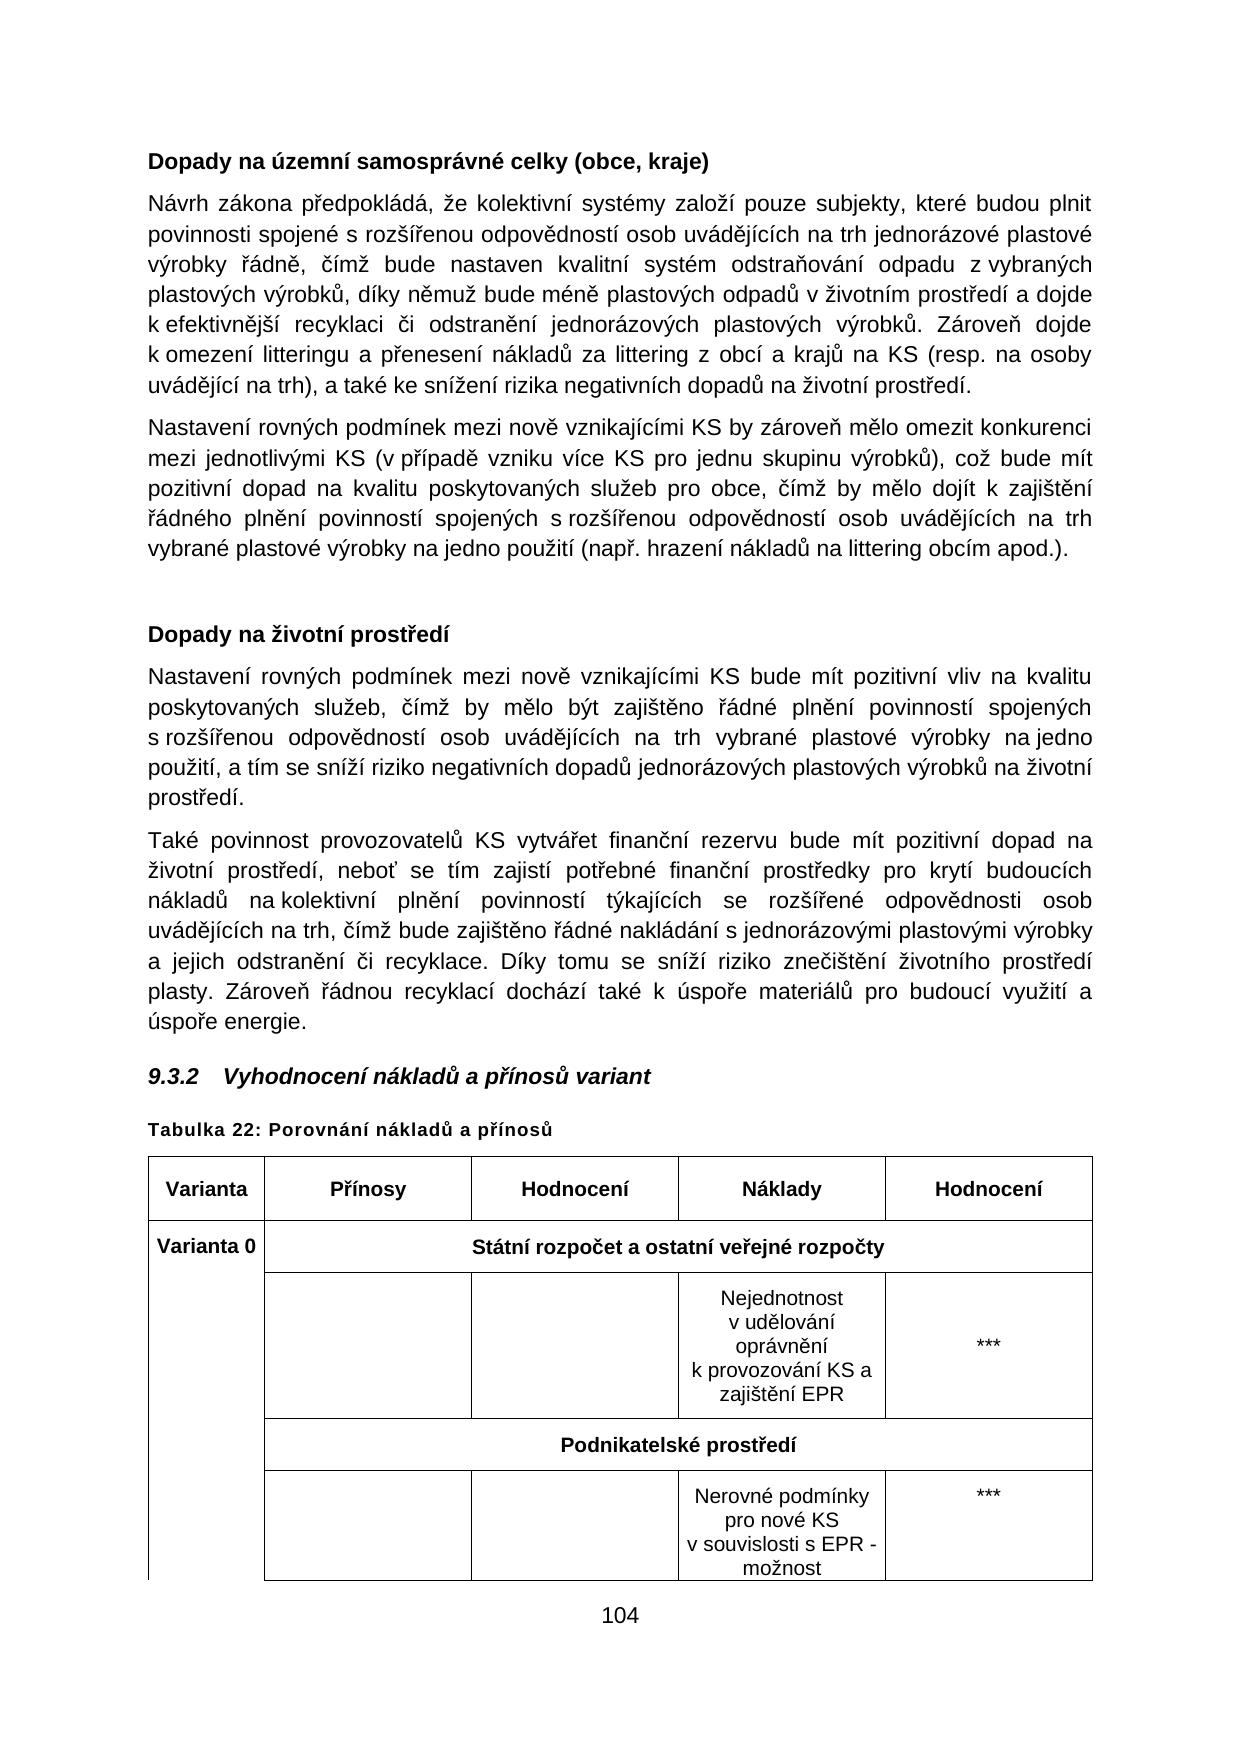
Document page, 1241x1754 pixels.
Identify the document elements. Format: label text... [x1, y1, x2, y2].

text Dopady na územní samosprávné celky (obce, kraje) [148, 148, 1093, 174]
table_cell [265, 1273, 471, 1418]
table_cell *** [886, 1273, 1092, 1418]
text Tabulka 22: Porovnání nákladů a přínosů [148, 1118, 1093, 1140]
table_header Hodnocení [886, 1157, 1092, 1220]
table_cell [472, 1273, 678, 1418]
table_cell Nejednotnost v udělování oprávnění k provozování KS a zajištění EPR [679, 1273, 885, 1418]
table_cell *** [886, 1471, 1092, 1579]
table_cell [472, 1471, 678, 1579]
table_cell Podnikatelské prostředí [265, 1419, 1092, 1470]
text Návrh zákona předpokládá, že kolektivní systémy založí pouze subjekty, které budou plnit povinnosti spojené s rozšířenou odpovědností osob uvádějících na trh jednorázové plastové výrobky řádně, čímž bude nastaven kvalitní systém odstraňování odpadu z vybraných plastových výrobků, díky němuž bude méně plastových odpadů v životním prostředí a dojde k efektivnější recyklaci či odstranění jednorázových plastových výrobků. Zároveň dojde k omezení litteringu a přenesení nákladů za littering z obcí a krajů na KS (resp. na osoby uvádějící na trh), a také ke snížení rizika negativních dopadů na životní prostředí. [148, 190, 1093, 398]
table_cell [679, 1471, 885, 1579]
table_cell Státní rozpočet a ostatní veřejné rozpočty [265, 1221, 1092, 1272]
text Nastavení rovných podmínek mezi nově vznikajícími KS bude mít pozitivní vliv na kvalitu poskytovaných služeb, čímž by mělo být zajištěno řádné plnění povinností spojených s rozšířenou odpovědností osob uvádějících na trh vybrané plastové výrobky na jedno použití, a tím se sníží riziko negativních dopadů jednorázových plastových výrobků na životní prostředí. [148, 663, 1093, 810]
table_cell Varianta 0 [149, 1221, 264, 1579]
table_header Náklady [679, 1157, 885, 1220]
text Nastavení rovných podmínek mezi nově vznikajícími KS by zároveň mělo omezit konkurenci mezi jednotlivými KS (v případě vzniku více KS pro jednu skupinu výrobků), což bude mít pozitivní dopad na kvalitu poskytovaných služeb pro obce, čímž by mělo dojít k zajištění řádného plnění povinností spojených s rozšířenou odpovědností osob uvádějících na trh vybrané plastové výrobky na jedno použití (např. hrazení nákladů na littering obcím apod.). [148, 414, 1093, 561]
table_header Přínosy [265, 1157, 471, 1220]
table_header Varianta [149, 1157, 264, 1220]
table_cell [265, 1471, 471, 1579]
subtitle Vyhodnocení nákladů a přínosů variant [148, 1063, 1093, 1089]
table_header Hodnocení [472, 1157, 678, 1220]
text Také povinnost provozovatelů KS vytvářet finanční rezervu bude mít pozitivní dopad na životní prostředí, neboť se tím zajistí potřebné finanční prostředky pro krytí budoucích nákladů na kolektivní plnění povinností týkajících se rozšířené odpovědnosti osob uvádějících na trh, čímž bude zajištěno řádné nakládání s jednorázovými plastovými výrobky a jejich odstranění či recyklace. Díky tomu se sníží riziko znečištění životního prostředí plasty. Zároveň řádnou recyklací dochází také k úspoře materiálů pro budoucí využití a úspoře energie. [148, 827, 1093, 1034]
text Dopady na životní prostředí [148, 621, 1093, 647]
